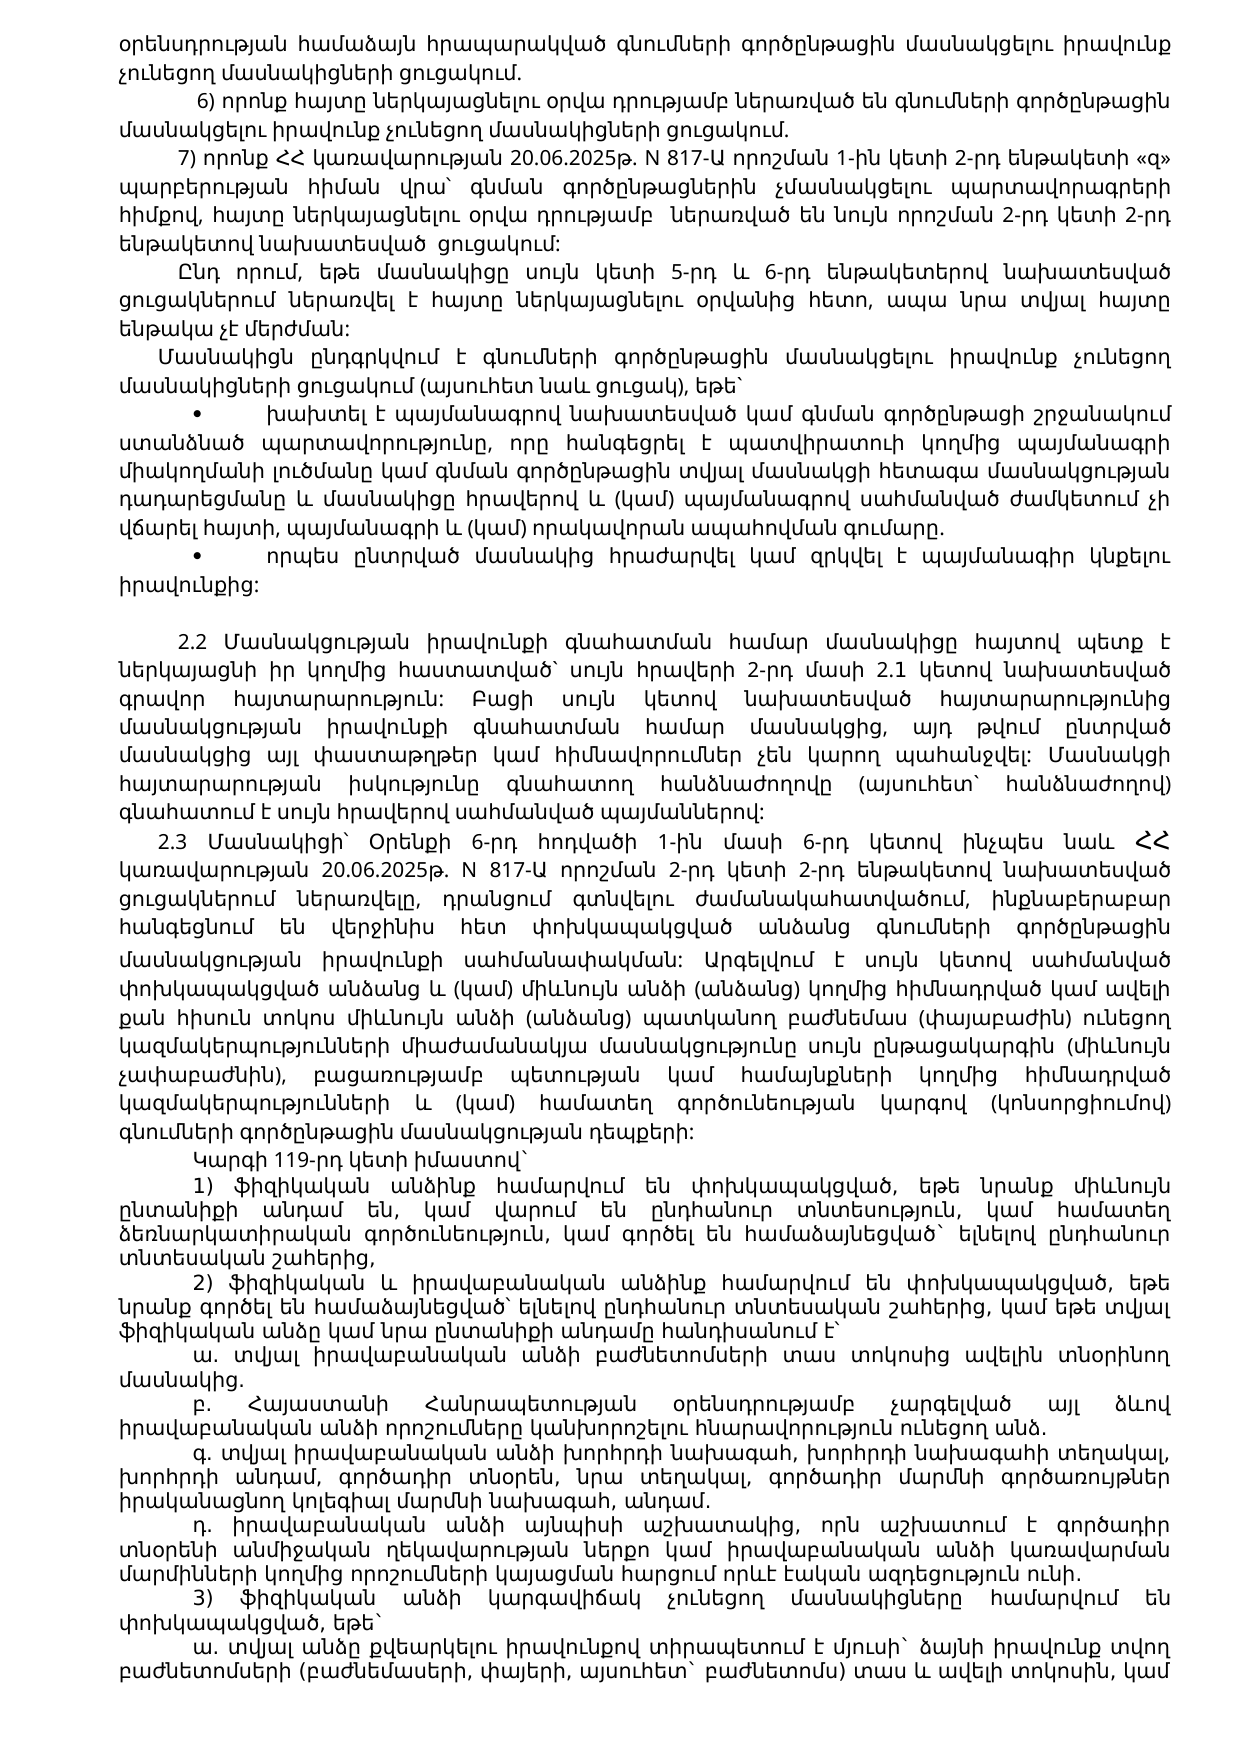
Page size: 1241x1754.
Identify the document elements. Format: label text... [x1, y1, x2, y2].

text Կարգի 119-րդ կետի իմաստով` [118, 1145, 1171, 1174]
text 3) ֆիզիկական անձի կարգավիճակ չունեցող մասնակիցները համարվում են փոխկապակցված, եթե` [118, 1586, 1171, 1635]
text 6) որոնք հայտը ներկայացնելու օրվա դրությամբ ներառված են գնումների գործընթացին մասնակցելու իրավունք չունեցող մասնակիցների ցուցակում. [118, 86, 1171, 143]
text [118, 1635, 1171, 1683]
text 7) որոնք ՀՀ կառավարության 20.06.2025թ. N 817-Ա որոշման 1-ին կետի 2-րդ ենթակետի «զ» պարբերության հիման վրա՝ գնման գործընթացներին չմասնակցելու պարտավորագրերի հիմքով, հայտը ներկայացնելու օրվա դրությամբ ներառված են նույն որոշման 2-րդ կետի 2-րդ ենթակետով նախատեսված ցուցակում: [118, 143, 1171, 257]
text ա. տվյալ իրավաբանական անձի բաժնետոմսերի տաս տոկոսից ավելին տնօրինող մասնակից. [118, 1343, 1171, 1392]
list որպես ընտրված մասնակից հրաժարվել կամ զրկվել է պայմանագիր կնքելու իրավունքից: [118, 541, 1171, 598]
text գ. տվյալ իրավաբանական անձի խորհրդի նախագահ, խորհրդի նախագահի տեղակալ, խորհրդի անդամ, գործադիր տնօրեն, նրա տեղակալ, գործադիր մարմնի գործառույթներ իրականացնող կոլեգիալ մարմնի նախագահ, անդամ. [118, 1441, 1171, 1513]
text 1) ֆիզիկական անձինք համարվում են փոխկապակցված, եթե նրանք միևնույն ընտանիքի անդամ են, կամ վարում են ընդհանուր տնտեսություն, կամ համատեղ ձեռնարկատիրական գործունեություն, կամ գործել են համաձայնեցված` ելնելով ընդհանուր տնտեսական շահերից, [118, 1174, 1171, 1271]
text Մասնակիցն ընդգրկվում է գնումների գործընթացին մասնակցելու իրավունք չունեցող մասնակիցների ցուցակում (այսուհետ նաև ցուցակ), եթե` [118, 342, 1171, 399]
text 2.2 Մասնակցության իրավունքի գնահատման համար մասնակիցը հայտով պետք է ներկայացնի իր կողմից հաստատված` սույն հրավերի 2-րդ մասի 2.1 կետով նախատեսված գրավոր հայտարարություն: Բացի սույն կետով նախատեսված հայտարարությունից մասնակցության իրավունքի գնահատման համար մասնակցից, այդ թվում ընտրված մասնակցից այլ փաստաթղթեր կամ հիմնավորումներ չեն կարող պահանջվել: Մասնակցի հայտարարության իսկությունը գնահատող հանձնաժողովը (այսուհետ` հանձնաժողով) գնահատում է սույն հրավերով սահմանված պայմաններով: [118, 627, 1171, 826]
text 2) ֆիզիկական և իրավաբանական անձինք համարվում են փոխկապակցված, եթե նրանք գործել են համաձայնեցված՝ ելնելով ընդհանուր տնտեսական շահերից, կամ եթե տվյալ ֆիզիկական անձը կամ նրա ընտանիքի անդամը հանդիսանում է՝ [118, 1271, 1171, 1343]
text դ. իրավաբանական անձի այնպիսի աշխատակից, որն աշխատում է գործադիր տնօրենի անմիջական ղեկավարության ներքո կամ իրավաբանական անձի կառավարման մարմինների կողմից որոշումների կայացման հարցում որևէ էական ազդեցություն ունի. [118, 1513, 1171, 1586]
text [118, 29, 1171, 86]
text 2.3 Մասնակիցի՝ Օրենքի 6-րդ հոդվածի 1-ին մասի 6-րդ կետով ինչպես նաև ՀՀ կառավարության 20.06.2025թ. N 817-Ա որոշման 2-րդ կետի 2-րդ ենթակետով նախատեսված ցուցակներում ներառվելը, դրանցում գտնվելու ժամանակահատվածում, ինքնաբերաբար հանգեցնում են վերջինիս հետ փոխկապակցված անձանց գնումների գործընթացին մասնակցության իրավունքի սահմանափակման: Արգելվում է սույն կետով սահմանված փոխկապակցված անձանց և (կամ) միևնույն անձի (անձանց) կողմից հիմնադրված կամ ավելի քան հիսուն տոկոս միևնույն անձի (անձանց) պատկանող բաժնեմաս (փայաբաժին) ունեցող կազմակերպությունների միաժամանակյա մասնակցությունը սույն ընթացակարգին (միևնույն չափաբաժնին), բացառությամբ պետության կամ համայնքների կողմից հիմնադրված կազմակերպությունների և (կամ) համատեղ գործունեության կարգով (կոնսորցիումով) գնումների գործընթացին մասնակցության դեպքերի: [118, 826, 1171, 1145]
list խախտել է պայմանագրով նախատեսված կամ գնման գործընթացի շրջանակում ստանձնած պարտավորությունը, որը հանգեցրել է պատվիրատուի կողմից պայմանագրի միակողմանի լուծմանը կամ գնման գործընթացին տվյալ մասնակցի հետագա մասնակցության դադարեցմանը և մասնակիցը հրավերով և (կամ) պայմանագրով սահմանված ժամկետում չի վճարել հայտի, պայմանագրի և (կամ) որակավորան ապահովման գումարը. [118, 399, 1171, 541]
text Ընդ որում, եթե մասնակիցը սույն կետի 5-րդ և 6-րդ ենթակետերով նախատեսված ցուցակներում ներառվել է հայտը ներկայացնելու օրվանից հետո, ապա նրա տվյալ հայտը ենթակա չէ մերժման: [118, 257, 1171, 342]
text բ. Հայաստանի Հանրապետության օրենսդրությամբ չարգելված այլ ձևով իրավաբանական անձի որոշումները կանխորոշելու հնարավորություն ունեցող անձ. [118, 1392, 1171, 1441]
